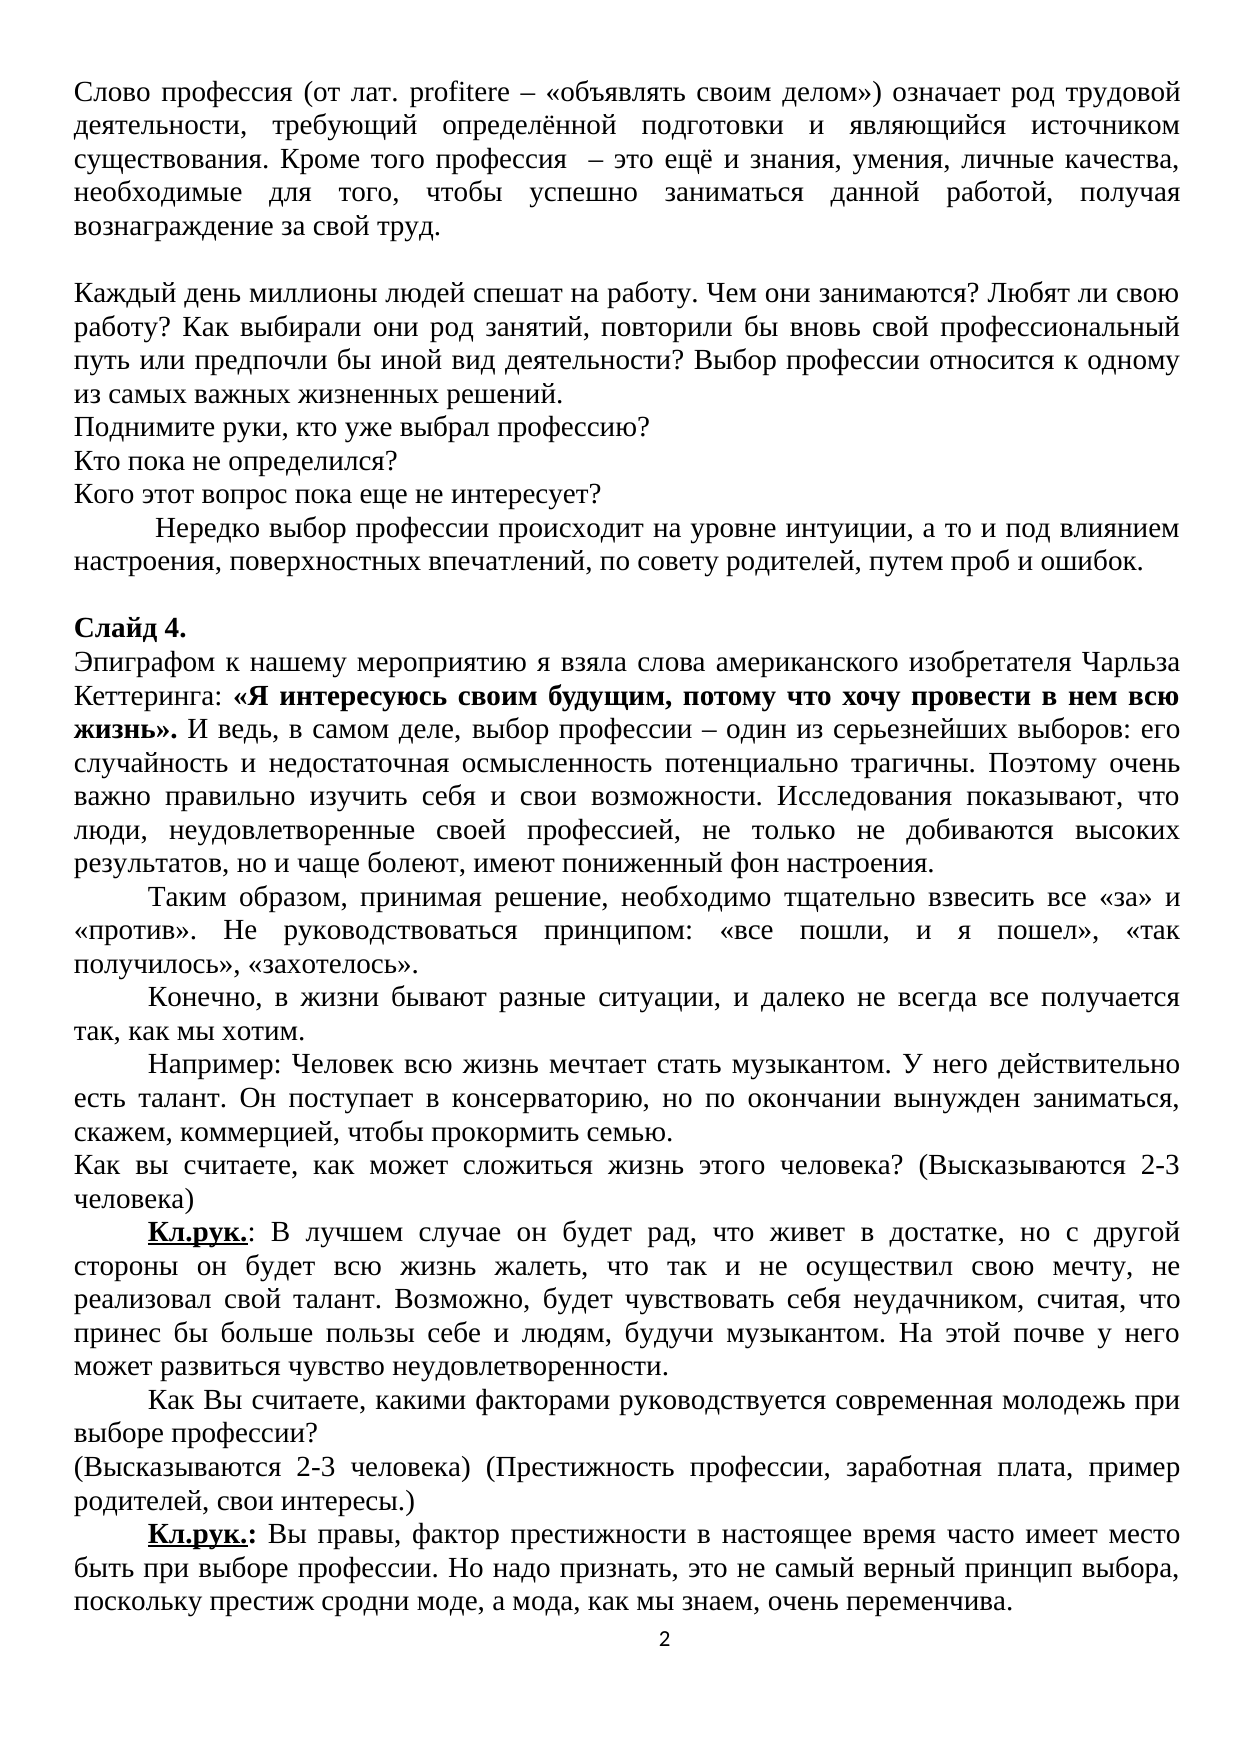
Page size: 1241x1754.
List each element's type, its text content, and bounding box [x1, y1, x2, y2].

text Слово профессия (от лат. profitere – «объявлять своим делом») означает род трудовой деятельности, требующий определённой подготовки и являющийся источником существования. Кроме того профессия – это ещё и знания, умения, личные качества, необходимые для того, чтобы успешно заниматься данной работой, получая вознаграждение за свой труд. [74, 74, 1181, 242]
text Как Вы считаете, какими факторами руководствуется современная молодежь при выборе профессии? [74, 1382, 1181, 1449]
text Например: Человек всю жизнь мечтает стать музыкантом. У него действительно есть талант. Он поступает в консерваторию, но по окончании вынужден заниматься, скажем, коммерцией, чтобы прокормить семью. [74, 1047, 1181, 1147]
text Эпиграфом к нашему мероприятию я взяла слова американского изобретателя Чарльза Кеттеринга: «Я интересуюсь своим будущим, потому что хочу провести в нем всю жизнь». И ведь, в самом деле, выбор профессии – один из серьезнейших выборов: его случайность и недостаточная осмысленность потенциально трагичны. Поэтому очень важно правильно изучить себя и свои возможности. Исследования показывают, что люди, неудовлетворенные своей профессией, не только не добиваются высоких результатов, но и чаще болеют, имеют пониженный фон настроения. [74, 644, 1181, 879]
text Поднимите руки, кто уже выбрал профессию? [74, 409, 1181, 443]
text Каждый день миллионы людей спешат на работу. Чем они занимаются? Любят ли свою работу? Как выбирали они род занятий, повторили бы вновь свой профессиональный путь или предпочли бы иной вид деятельности? Выбор профессии относится к одному из самых важных жизненных решений. [74, 275, 1181, 409]
text Нередко выбор профессии происходит на уровне интуиции, а то и под влиянием настроения, поверхностных впечатлений, по совету родителей, путем проб и ошибок. [74, 510, 1181, 577]
text Кл.рук.: Вы правы, фактор престижности в настоящее время часто имеет место быть при выборе профессии. Но надо признать, это не самый верный принцип выбора, поскольку престиж сродни моде, а мода, как мы знаем, очень переменчива. [74, 1516, 1181, 1617]
text (Высказываются 2-3 человека) (Престижность профессии, заработная плата, пример родителей, свои интересы.) [74, 1449, 1181, 1516]
text Конечно, в жизни бывают разные ситуации, и далеко не всегда все получается так, как мы хотим. [74, 979, 1181, 1047]
text Кл.рук.: В лучшем случае он будет рад, что живет в достатке, но с другой стороны он будет всю жизнь жалеть, что так и не осуществил свою мечту, не реализовал свой талант. Возможно, будет чувствовать себя неудачником, считая, что принес бы больше пользы себе и людям, будучи музыкантом. На этой почве у него может развиться чувство неудовлетворенности. [74, 1214, 1181, 1382]
text Таким образом, принимая решение, необходимо тщательно взвесить все «за» и «против». Не руководствоваться принципом: «все пошли, и я пошел», «так получилось», «захотелось». [74, 879, 1181, 979]
text Кого этот вопрос пока еще не интересует? [74, 476, 1181, 510]
text Кто пока не определился? [74, 443, 1181, 476]
text Как вы считаете, как может сложиться жизнь этого человека? (Высказываются 2-3 человека) [74, 1147, 1181, 1214]
text Слайд 4. [74, 611, 1181, 644]
